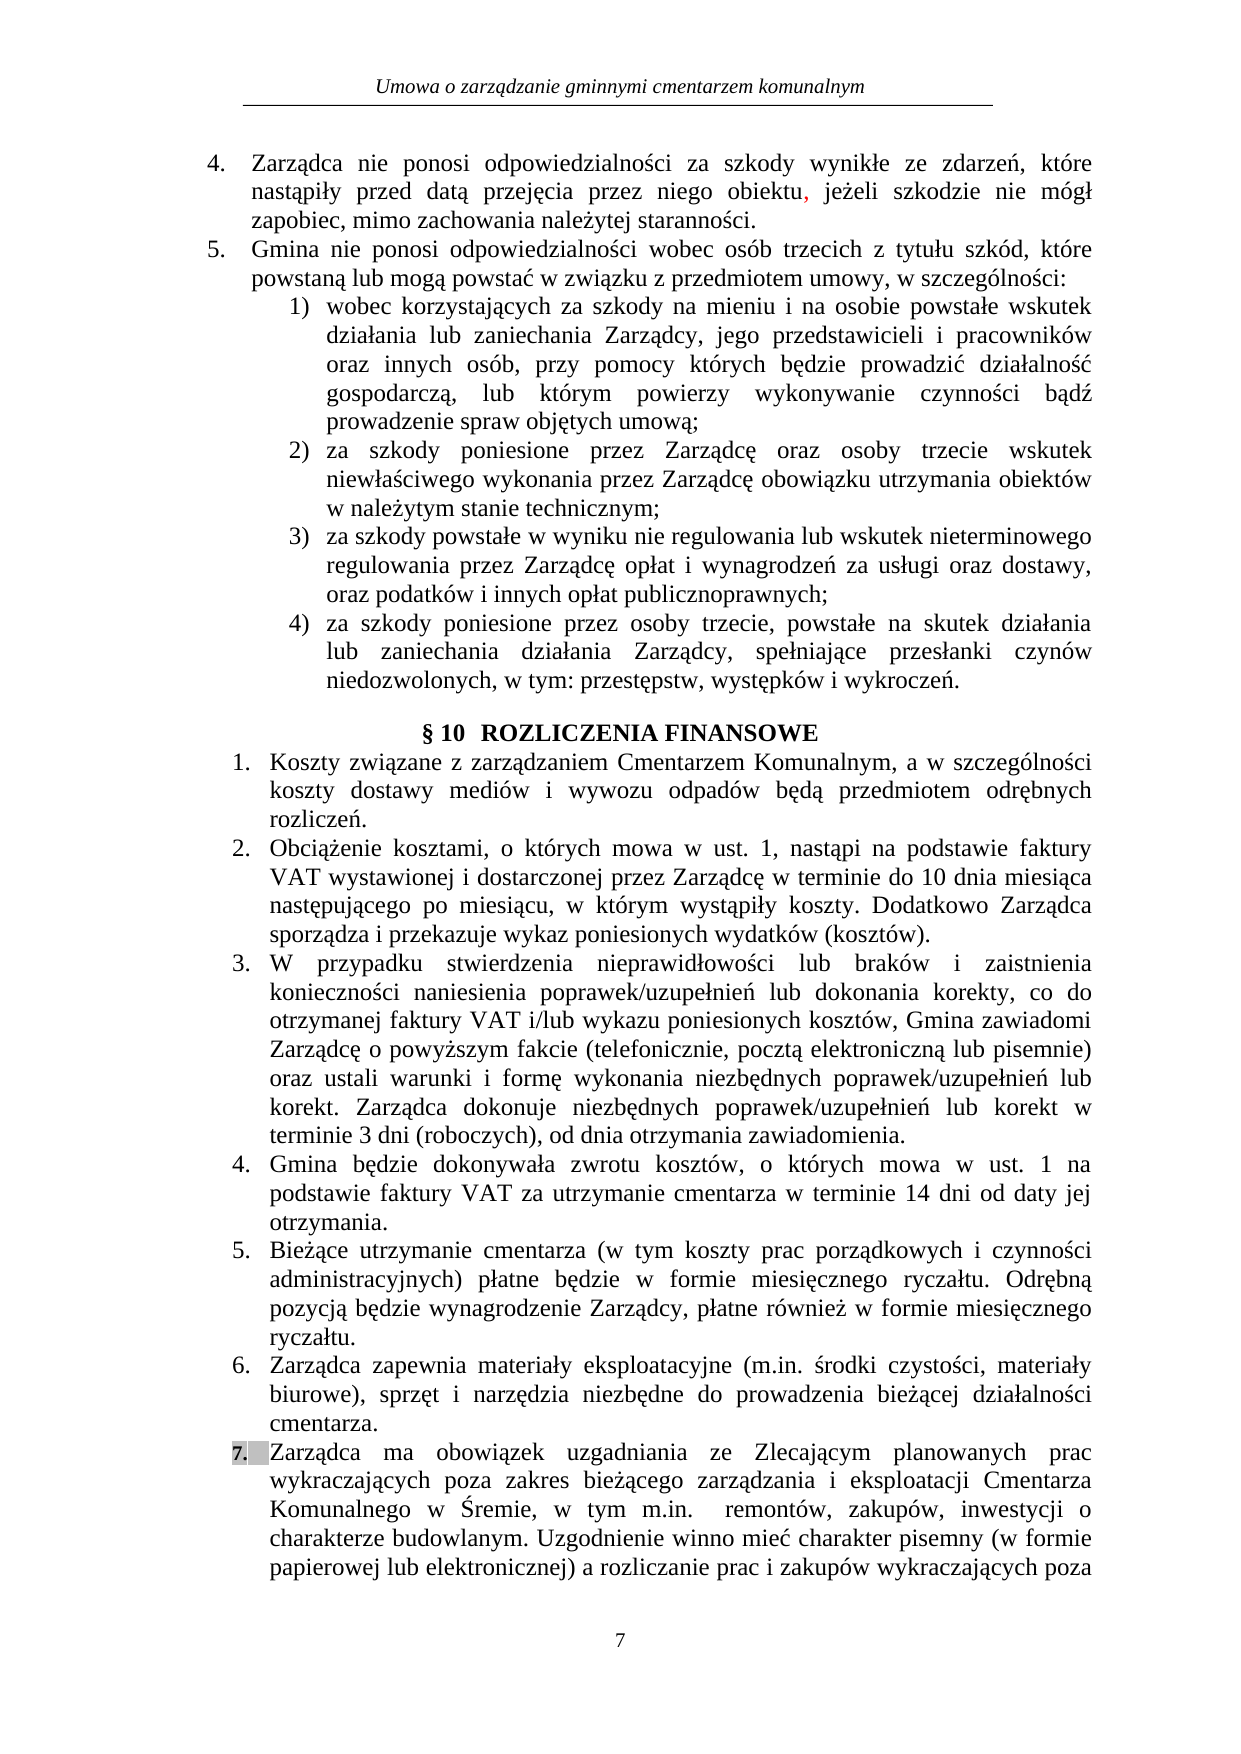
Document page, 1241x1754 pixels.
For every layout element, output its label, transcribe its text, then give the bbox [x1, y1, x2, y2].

list Zarządca zapewnia materiały eksploatacyjne (m.in. środki czystości, materiały biurowe), sprzęt i narzędzia niezbędne do prowadzenia bieżącej działalności cmentarza. [232, 1351, 1092, 1437]
text § 10 ROZLICZENIA FINANSOWE [148, 718, 1092, 747]
list Zarządca nie ponosi odpowiedzialności za szkody wynikłe ze zdarzeń, które nastąpiły przed datą przejęcia przez niego obiektu, jeżeli szkodzie nie mógł zapobiec, mimo zachowania należytej staranności. [207, 148, 1092, 234]
list W przypadku stwierdzenia nieprawidłowości lub braków i zaistnienia konieczności naniesienia poprawek/uzupełnień lub dokonania korekty, co do otrzymanej faktury VAT i/lub wykazu poniesionych kosztów, Gmina zawiadomi Zarządcę o powyższym fakcie (telefonicznie, pocztą elektroniczną lub pisemnie) oraz ustali warunki i formę wykonania niezbędnych poprawek/uzupełnień lub korekt. Zarządca dokonuje niezbędnych poprawek/uzupełnień lub korekt w terminie 3 dni (roboczych), od dnia otrzymania zawiadomienia. [232, 948, 1092, 1149]
list Gmina nie ponosi odpowiedzialności wobec osób trzecich z tytułu szkód, które powstaną lub mogą powstać w związku z przedmiotem umowy, w szczególności: [207, 234, 1092, 291]
list Gmina będzie dokonywała zwrotu kosztów, o których mowa w ust. 1 na podstawie faktury VAT za utrzymanie cmentarza w terminie 14 dni od daty jej otrzymania. [232, 1149, 1092, 1236]
list Bieżące utrzymanie cmentarza (w tym koszty prac porządkowych i czynności administracyjnych) płatne będzie w formie miesięcznego ryczałtu. Odrębną pozycją będzie wynagrodzenie Zarządcy, płatne również w formie miesięcznego ryczałtu. [232, 1236, 1092, 1351]
list Koszty związane z zarządzaniem Cmentarzem Komunalnym, a w szczególności koszty dostawy mediów i wywozu odpadów będą przedmiotem odrębnych rozliczeń. [232, 747, 1092, 833]
list za szkody poniesione przez osoby trzecie, powstałe na skutek działania lub zaniechania działania Zarządcy, spełniające przesłanki czynów niedozwolonych, w tym: przestępstw, występków i wykroczeń. [289, 608, 1092, 694]
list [232, 1437, 1092, 1581]
list za szkody poniesione przez Zarządcę oraz osoby trzecie wskutek niewłaściwego wykonania przez Zarządcę obowiązku utrzymania obiektów w należytym stanie technicznym; [289, 435, 1092, 521]
list wobec korzystających za szkody na mieniu i na osobie powstałe wskutek działania lub zaniechania Zarządcy, jego przedstawicieli i pracowników oraz innych osób, przy pomocy których będzie prowadzić działalność gospodarczą, lub którym powierzy wykonywanie czynności bądź prowadzenie spraw objętych umową; [289, 291, 1092, 435]
list Obciążenie kosztami, o których mowa w ust. 1, nastąpi na podstawie faktury VAT wystawionej i dostarczonej przez Zarządcę w terminie do 10 dnia miesiąca następującego po miesiącu, w którym wystąpiły koszty. Dodatkowo Zarządca sporządza i przekazuje wykaz poniesionych wydatków (kosztów). [232, 833, 1092, 948]
list za szkody powstałe w wyniku nie regulowania lub wskutek nieterminowego regulowania przez Zarządcę opłat i wynagrodzeń za usługi oraz dostawy, oraz podatków i innych opłat publicznoprawnych; [289, 521, 1092, 608]
